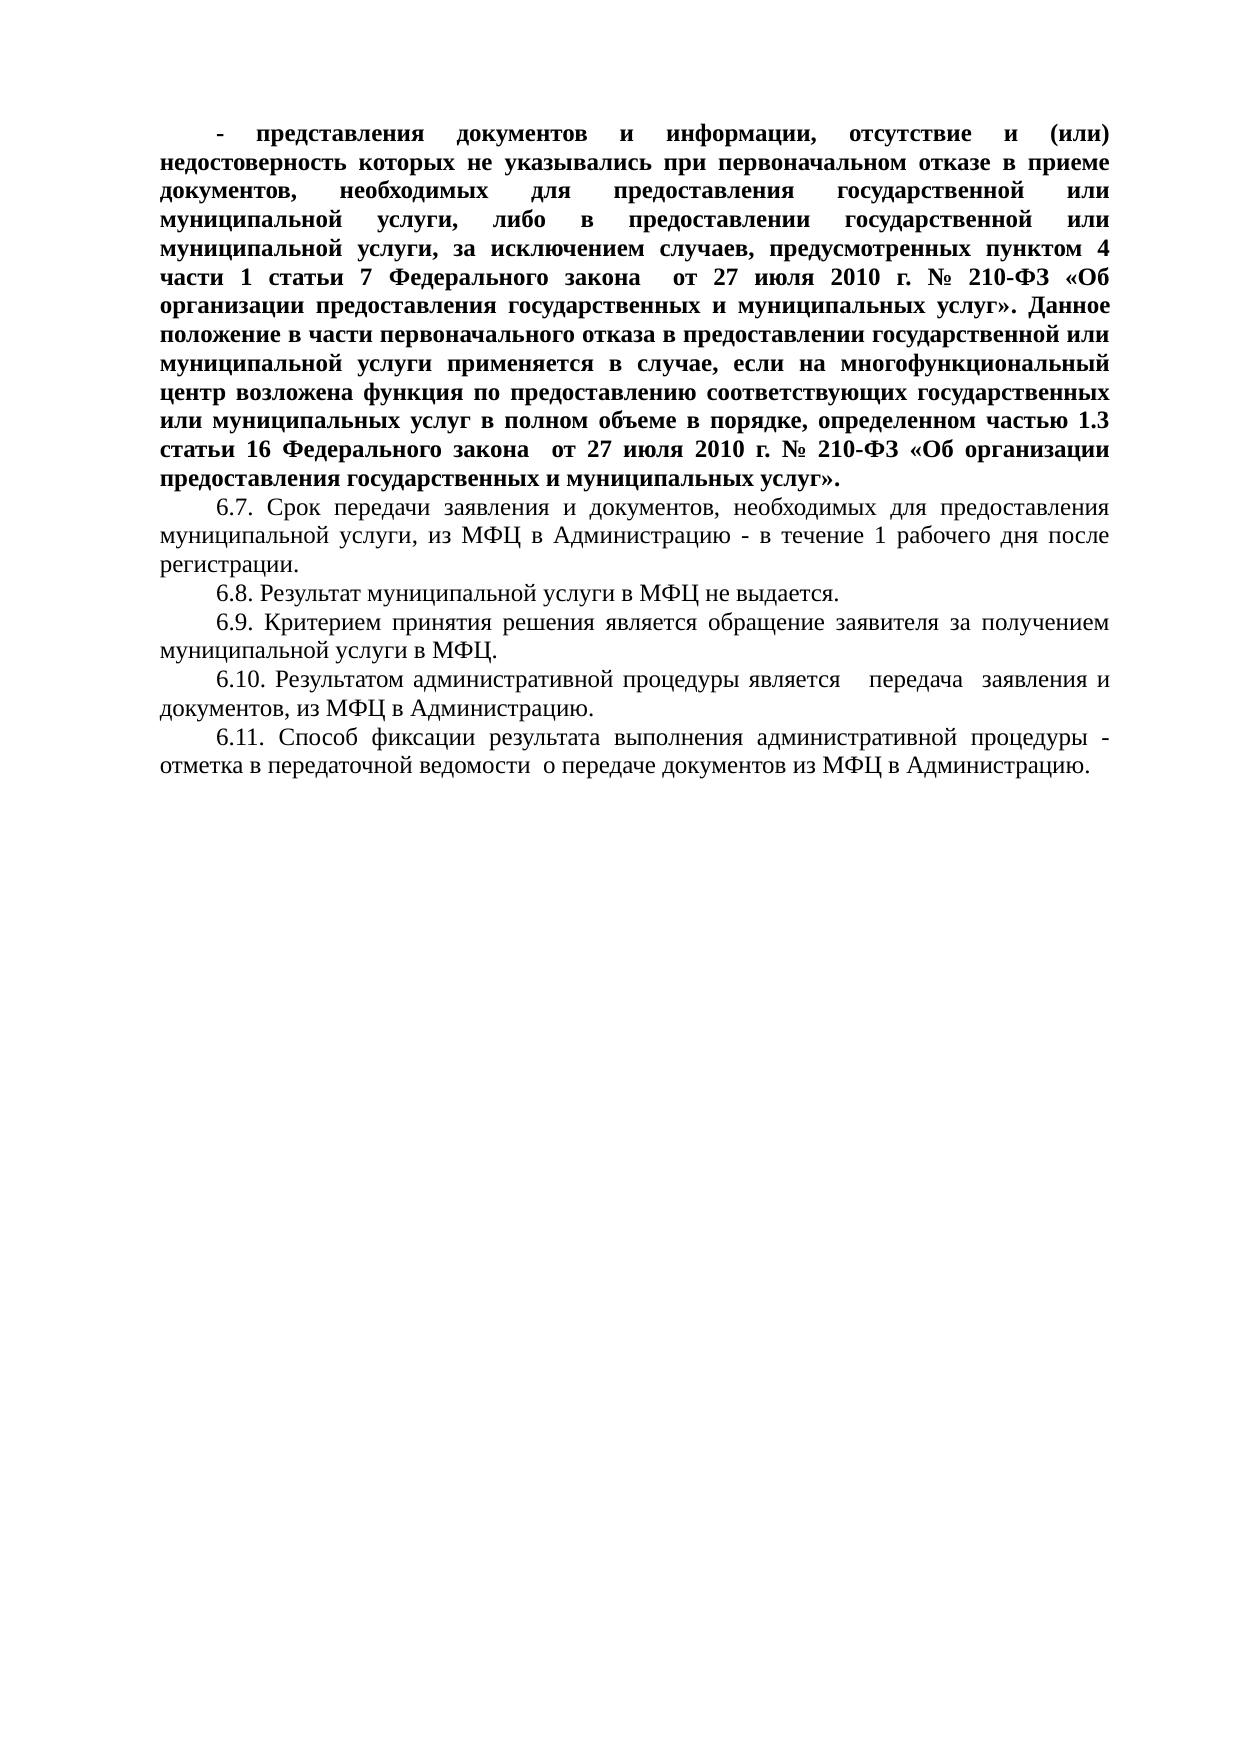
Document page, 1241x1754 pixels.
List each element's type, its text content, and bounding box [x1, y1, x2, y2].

text 6.9. Критерием принятия решения является обращение заявителя за получением муниципальной услуги в МФЦ. [159, 607, 1110, 664]
text 6.10. Результатом административной процедуры является передача заявления и документов, из МФЦ в Администрацию. [159, 664, 1110, 722]
text - представления документов и информации, отсутствие и (или) недостоверность которых не указывались при первоначальном отказе в приеме документов, необходимых для предоставления государственной или муниципальной услуги, либо в предоставлении государственной или муниципальной услуги, за исключением случаев, предусмотренных пунктом 4 части 1 статьи 7 Федерального закона от 27 июля 2010 г. № 210-ФЗ «Об организации предоставления государственных и муниципальных услуг». Данное положение в части первоначального отказа в предоставлении государственной или муниципальной услуги применяется в случае, если на многофункциональный центр возложена функция по предоставлению соответствующих государственных или муниципальных услуг в полном объеме в порядке, определенном частью 1.3 статьи 16 Федерального закона от 27 июля 2010 г. № 210-ФЗ «Об организации предоставления государственных и муниципальных услуг». [159, 118, 1110, 492]
text 6.8. Результат муниципальной услуги в МФЦ не выдается. [159, 578, 1110, 607]
text 6.7. Срок передачи заявления и документов, необходимых для предоставления муниципальной услуги, из МФЦ в Администрацию - в течение 1 рабочего дня после регистрации. [159, 492, 1110, 578]
text 6.11. Способ фиксации результата выполнения административной процедуры - отметка в передаточной ведомости о передаче документов из МФЦ в Администрацию. [159, 722, 1110, 779]
